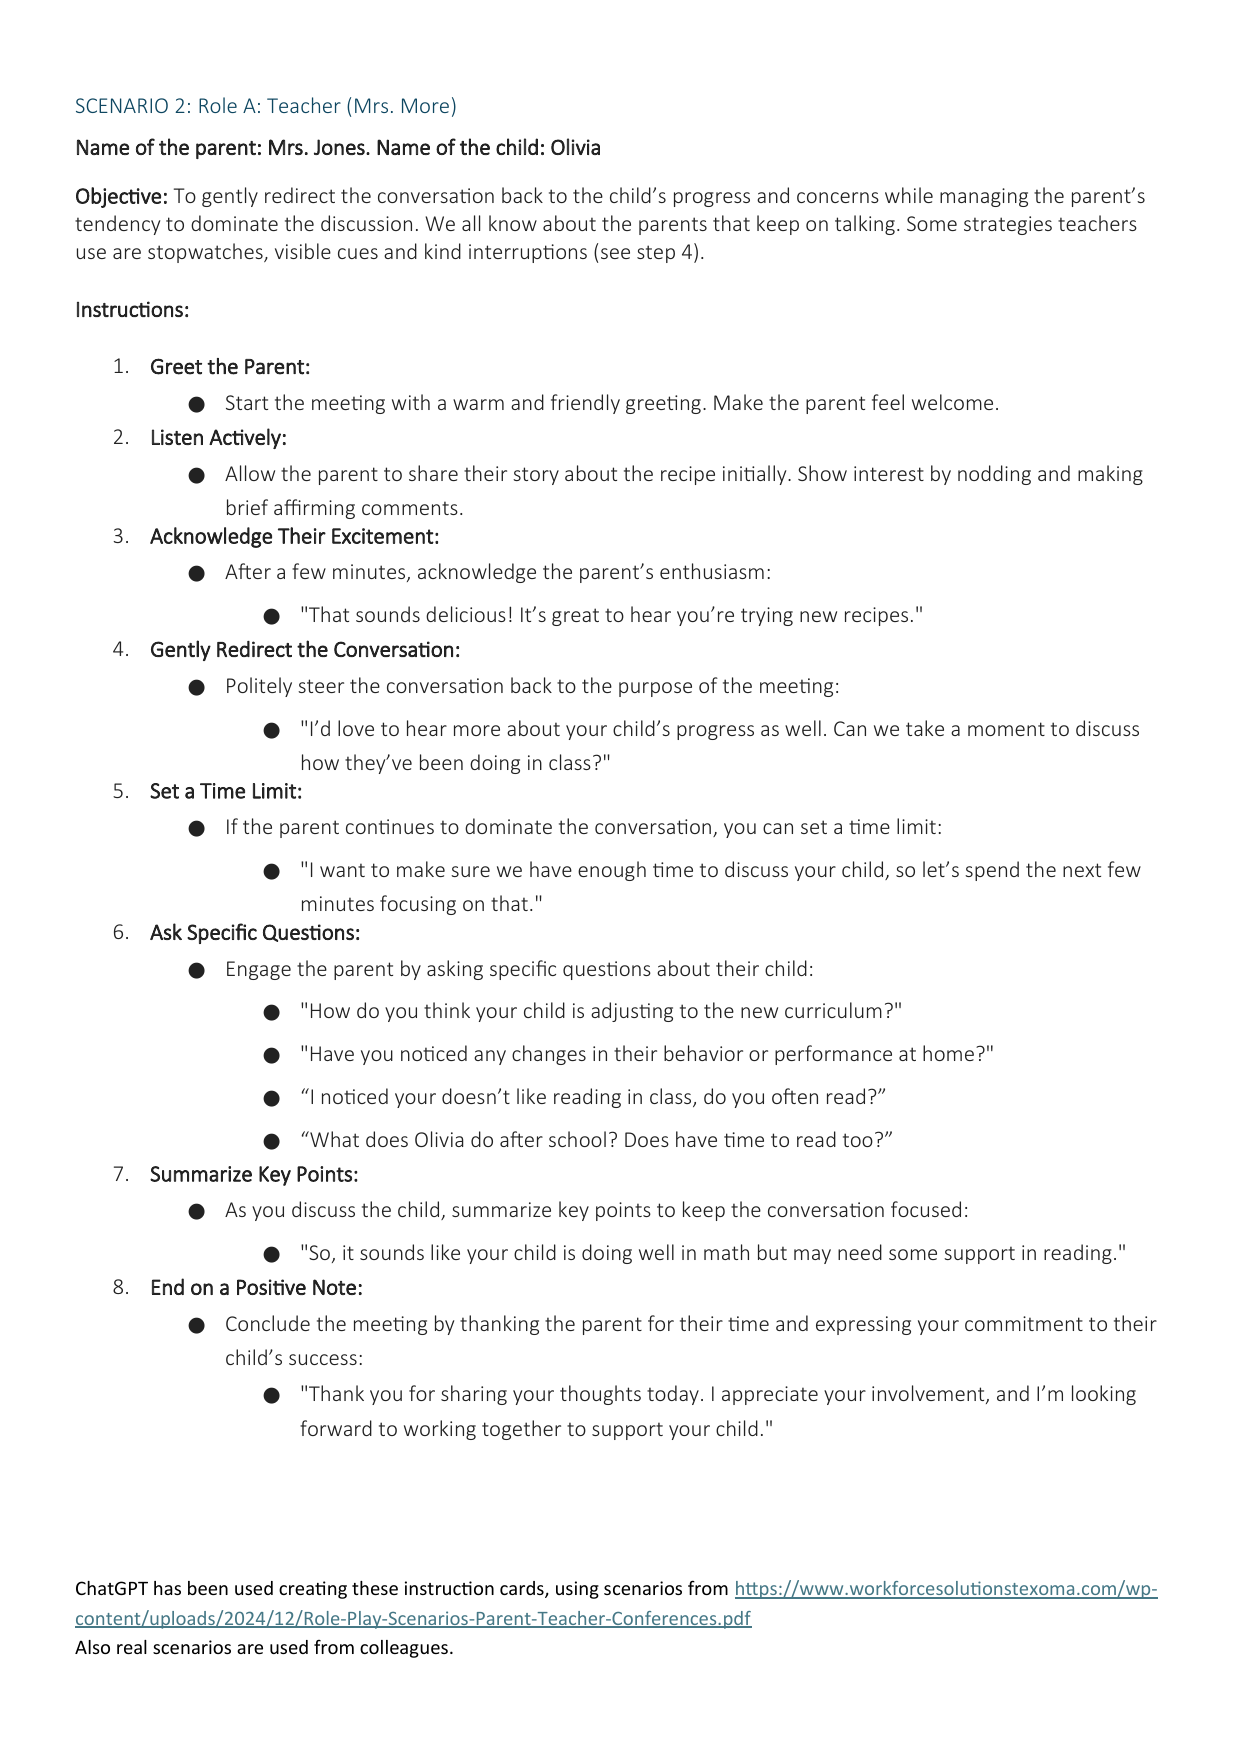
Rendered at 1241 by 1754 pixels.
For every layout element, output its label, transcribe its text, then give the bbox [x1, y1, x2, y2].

list "I’d love to hear more about your child’s progress as well. Can we take a moment to discuss how they’ve been doing in class?" [262, 705, 1165, 776]
list After a few minutes, acknowledge the parent’s enthusiasm: [187, 549, 1165, 592]
list "That sounds delicious! It’s great to hear you’re trying new recipes." [262, 592, 1165, 634]
list Set a Time Limit: [112, 776, 1165, 804]
list As you discuss the child, summarize key points to keep the conversation focused: [187, 1187, 1165, 1229]
list Greet the Parent: [112, 351, 1165, 379]
list Acknowledge Their Excitement: [112, 521, 1165, 549]
list Politely steer the conversation back to the purpose of the meeting: [187, 662, 1165, 705]
list “What does Olivia do after school? Does have time to read too?” [262, 1116, 1165, 1159]
text Objective: To gently redirect the conversation back to the child’s progress and concerns while managing the parent’s tendency to dominate the discussion. We all know about the parents that keep on talking. Some strategies teachers use are stopwatches, visible cues and kind interruptions (see step 4). [75, 181, 1165, 265]
list "I want to make sure we have enough time to discuss your child, so let’s spend the next few minutes focusing on that." [262, 847, 1165, 917]
list Summarize Key Points: [112, 1159, 1165, 1187]
list Listen Actively: [112, 422, 1165, 450]
list If the parent continues to dominate the conversation, you can set a time limit: [187, 804, 1165, 847]
text Instructions: [75, 294, 1165, 322]
list "So, it sounds like your child is doing well in math but may need some support in reading." [262, 1229, 1165, 1272]
list "Have you noticed any changes in their behavior or performance at home?" [262, 1031, 1165, 1073]
list "Thank you for sharing your thoughts today. I appreciate your involvement, and I’m looking forward to working together to support your child." [262, 1371, 1165, 1442]
subtitle SCENARIO 2: Role A: Teacher (Mrs. More) [75, 92, 1165, 120]
list Ask Specific Questions: [112, 917, 1165, 945]
list Start the meeting with a warm and friendly greeting. Make the parent feel welcome. [187, 379, 1165, 422]
list End on a Positive Note: [112, 1272, 1165, 1300]
list “I noticed your doesn’t like reading in class, do you often read?” [262, 1073, 1165, 1116]
list Engage the parent by asking specific questions about their child: [187, 945, 1165, 988]
list Gently Redirect the Conversation: [112, 634, 1165, 662]
list Allow the parent to share their story about the recipe initially. Show interest by nodding and making brief affirming comments. [187, 450, 1165, 521]
list Conclude the meeting by thanking the parent for their time and expressing your commitment to their child’s success: [187, 1300, 1165, 1371]
text Name of the parent: Mrs. Jones. Name of the child: Olivia [75, 132, 1165, 160]
list "How do you think your child is adjusting to the new curriculum?" [262, 988, 1165, 1031]
